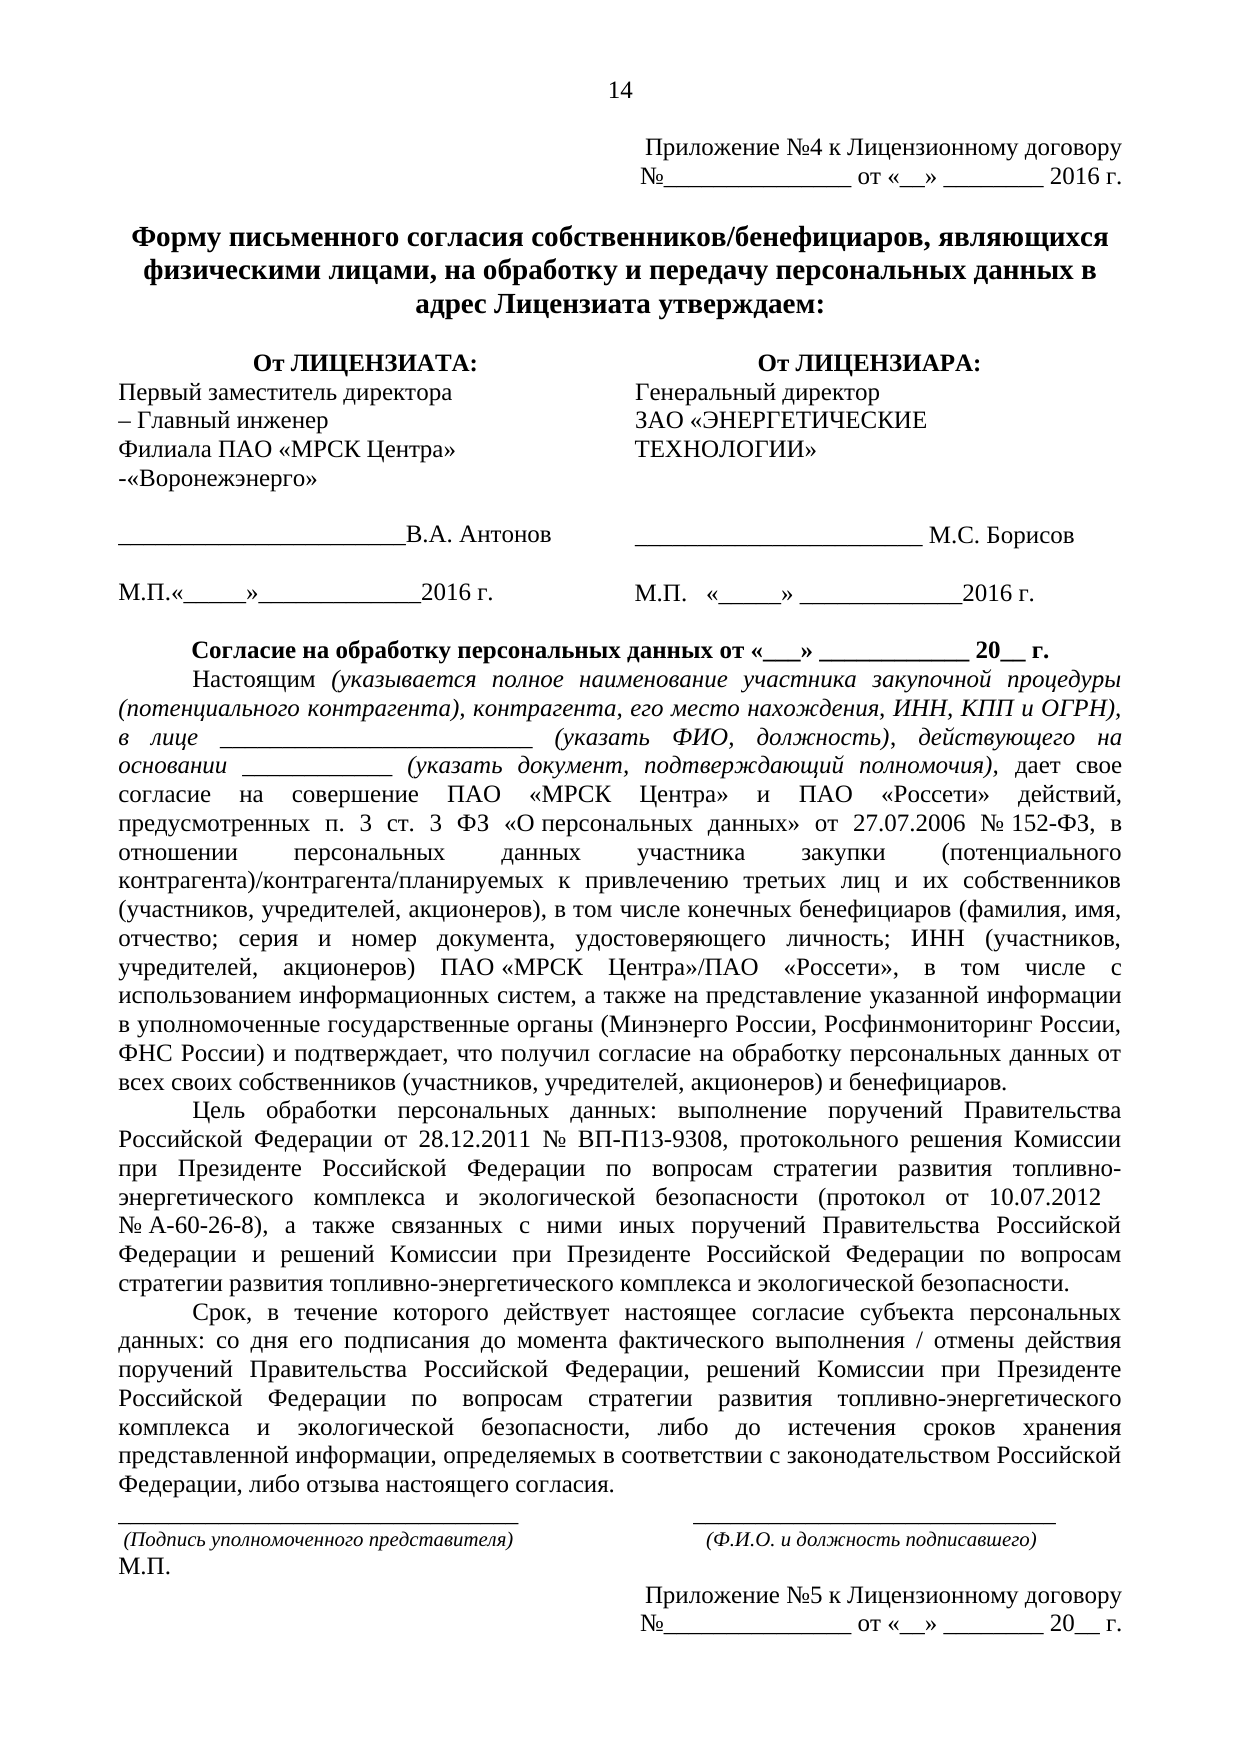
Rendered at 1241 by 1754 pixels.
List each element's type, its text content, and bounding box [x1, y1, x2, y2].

text (Подпись уполномоченного представителя) (Ф.И.О. и должность подписавшего) [118, 1527, 1122, 1551]
table_header От ЛИЦЕНЗИАРА: Генеральный директор ЗАО «ЭНЕРГЕТИЧЕСКИЕ ТЕХНОЛОГИИ» _______________________ М.С. Борисов М.П. «_____» _____________2016 г. [623, 348, 1115, 607]
text Срок, в течение которого действует настоящее согласие субъекта персональных данных: со дня его подписания до момента фактического выполнения / отмены действия поручений Правительства Российской Федерации, решений Комиссии при Президенте Российской Федерации по вопросам стратегии развития топливно-энергетического комплекса и экологической безопасности, либо до истечения сроков хранения представленной информации, определяемых в соответствии с законодательством Российской Федерации, либо отзыва настоящего согласия. [118, 1297, 1122, 1498]
table_header От ЛИЦЕНЗИАТА: Первый заместитель директора – Главный инженер Филиала ПАО «МРСК Центра» -«Воронежэнерго» _______________________В.А. Антонов М.П.«_____»_____________2016 г. [107, 348, 623, 607]
text Согласие на обработку персональных данных от «___» ____________ 20__ г. [118, 636, 1122, 664]
text Цель обработки персональных данных: выполнение поручений Правительства Российской Федерации от 28.12.2011 № ВП-П13-9308, протокольного решения Комиссии при Президенте Российской Федерации по вопросам стратегии развития топливно-энергетического комплекса и экологической безопасности (протокол от 10.07.2012 № А-60-26-8), а также связанных с ними иных поручений Правительства Российской Федерации и решений Комиссии при Президенте Российской Федерации по вопросам стратегии развития топливно-энергетического комплекса и экологической безопасности. [118, 1096, 1122, 1297]
text Форму письменного согласия собственников/бенефициаров, являющихся физическими лицами, на обработку и передачу персональных данных в адрес Лицензиата утверждаем: [118, 219, 1122, 319]
text М.П. [118, 1551, 1122, 1580]
text №_______________ от «__» ________ 20__ г. [118, 1608, 1122, 1637]
text Настоящим (указывается полное наименование участника закупочной процедуры (потенциального контрагента), контрагента, его место нахождения, ИНН, КПП и ОГРН), в лице _________________________ (указать ФИО, должность), действующего на основании ____________ (указать документ, подтверждающий полномочия), дает свое согласие на совершение ПАО «МРСК Центра» и ПАО «Россети» действий, предусмотренных п. 3 ст. 3 ФЗ «О персональных данных» от 27.07.2006 № 152-ФЗ, в отношении персональных данных участника закупки (потенциального контрагента)/контрагента/планируемых к привлечению третьих лиц и их собственников (участников, учредителей, акционеров), в том числе конечных бенефициаров (фамилия, имя, отчество; серия и номер документа, удостоверяющего личность; ИНН (участников, учредителей, акционеров) ПАО «МРСК Центра»/ПАО «Россети», в том числе с использованием информационных систем, а также на представление указанной информации в уполномоченные государственные органы (Минэнерго России, Росфинмониторинг России, ФНС России) и подтверждает, что получил согласие на обработку персональных данных от всех своих собственников (участников, учредителей, акционеров) и бенефициаров. [118, 664, 1122, 1096]
text ________________________________ _____________________________ [118, 1498, 1122, 1527]
text Приложение №4 к Лицензионному договору [118, 132, 1122, 161]
text №_______________ от «__» ________ . [118, 161, 1122, 190]
text Приложение №5 к Лицензионному договору [118, 1580, 1122, 1608]
